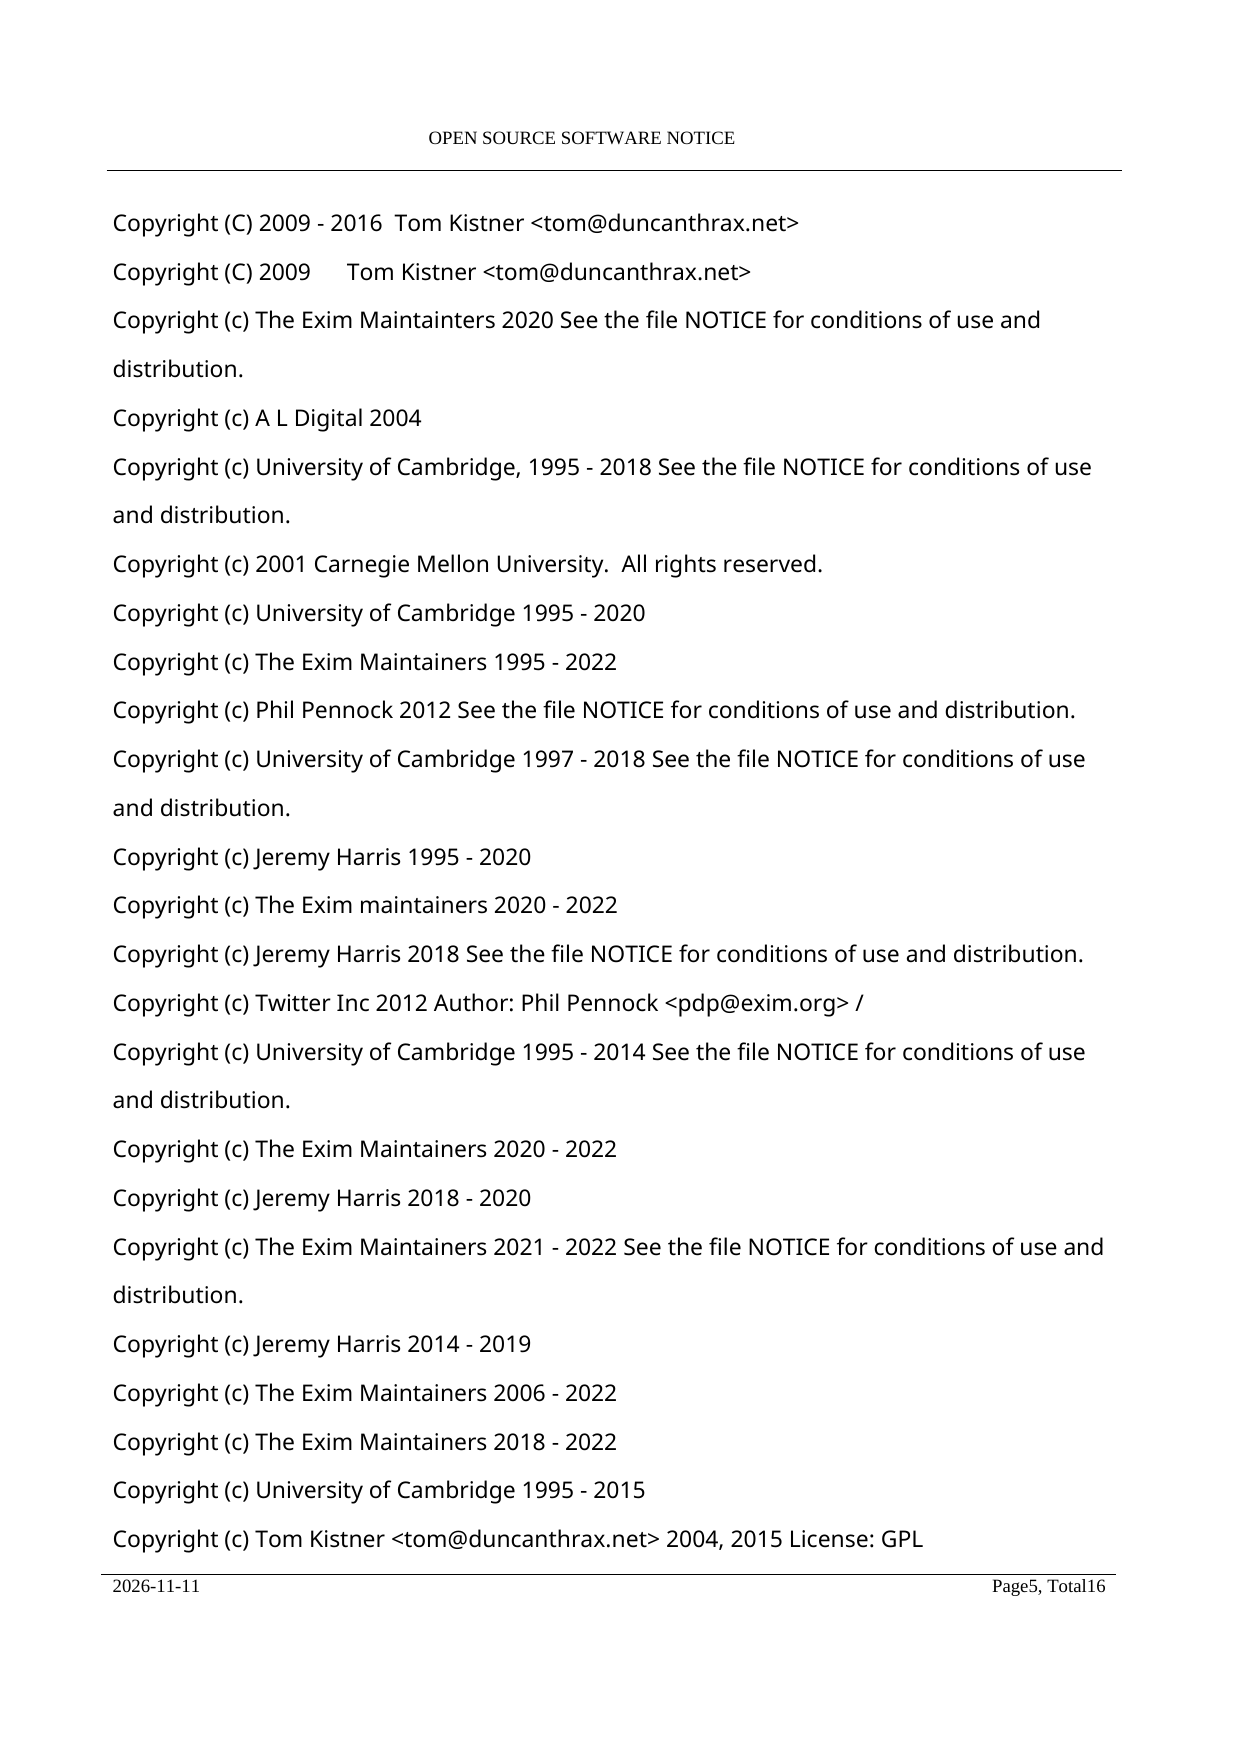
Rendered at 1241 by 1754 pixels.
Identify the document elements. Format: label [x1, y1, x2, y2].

text [112, 206, 1128, 1555]
